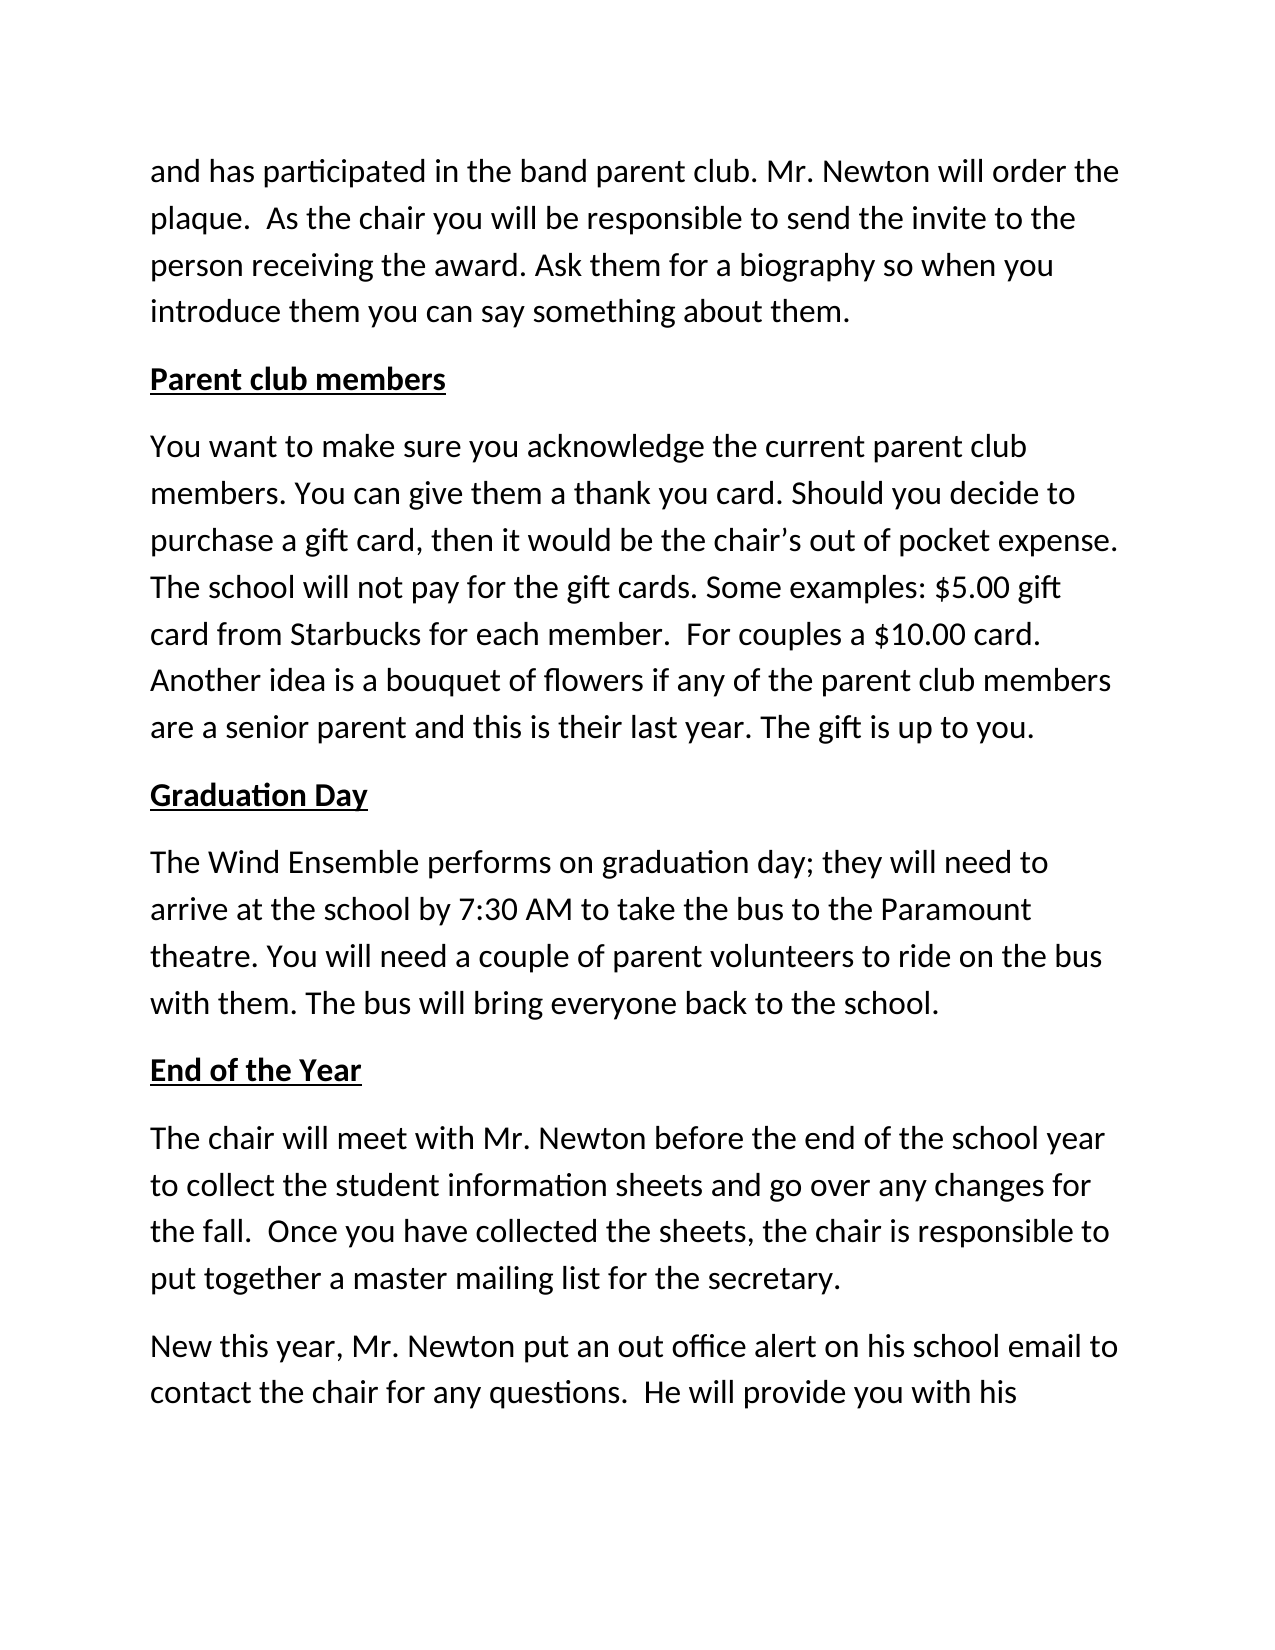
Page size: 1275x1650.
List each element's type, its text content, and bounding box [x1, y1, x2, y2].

text You want to make sure you acknowledge the current parent club members. You can give them a thank you card. Should you decide to purchase a gift card, then it would be the chair’s out of pocket expense. The school will not pay for the gift cards. Some examples: $5.00 gift card from Starbucks for each member. For couples a $10.00 card. Another idea is a bouquet of flowers if any of the parent club members are a senior parent and this is their last year. The gift is up to you. [150, 426, 1125, 747]
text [150, 150, 1125, 331]
text The Wind Ensemble performs on graduation day; they will need to arrive at the school by 7:30 AM to take the bus to the Paramount theatre. You will need a couple of parent volunteers to ride on the bus with them. The bus will bring everyone back to the school. [150, 841, 1125, 1022]
text Parent club members [150, 358, 1125, 399]
text End of the Year [150, 1049, 1125, 1090]
text The chair will meet with Mr. Newton before the end of the school year to collect the student information sheets and go over any changes for the fall. Once you have collected the sheets, the chair is responsible to put together a master mailing list for the secretary. [150, 1117, 1125, 1298]
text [150, 1325, 1125, 1412]
text Graduation Day [150, 774, 1125, 814]
